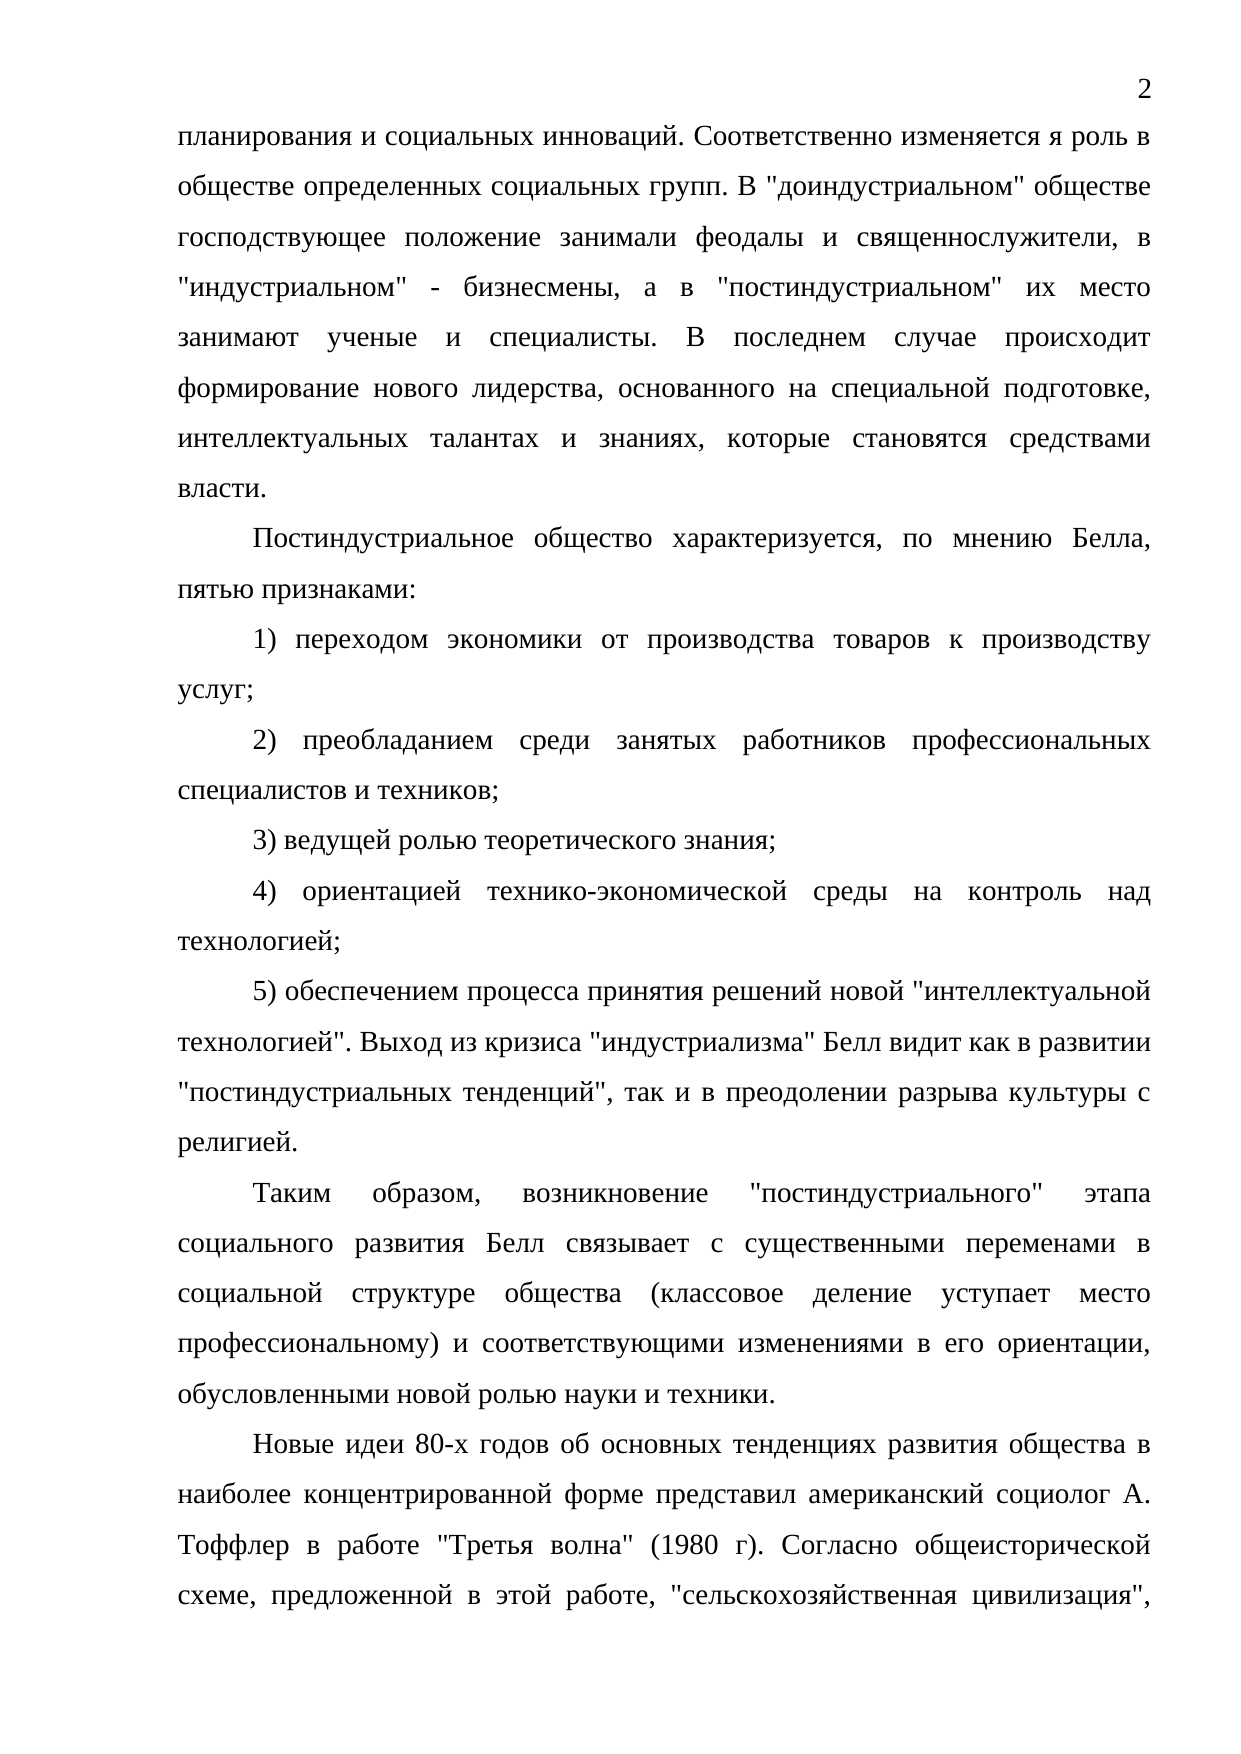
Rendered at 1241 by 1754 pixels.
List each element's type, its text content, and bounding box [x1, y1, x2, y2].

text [177, 1426, 1152, 1611]
text Таким образом, возникновение "постиндустриального" этапа социального развития Белл связывает с существенными переменами в социальной структуре общества (классовое деление уступает место профессиональному) и соответствующими изменениями в его ориентации, обусловленными новой ролью науки и техники. [177, 1175, 1152, 1409]
text 5) обеспечением процесса принятия решений новой "интеллектуальной технологией". Выход из кризиса "индустриализма" Белл видит как в развитии "постиндустриальных тенденций", так и в преодолении разрыва культуры с религией. [177, 973, 1152, 1158]
text 4) ориентацией технико-экономической среды на контроль над технологией; [177, 873, 1152, 957]
text 1) переходом экономики от производства товаров к производству услуг; [177, 621, 1152, 705]
text Постиндустриальное общество характеризуется, по мнению Белла, пятью признаками: [177, 521, 1152, 604]
text 2) преобладанием среди занятых работников профессиональных специалистов и техников; [177, 722, 1152, 806]
text 3) ведущей ролью теоретического знания; [177, 822, 1152, 856]
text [177, 118, 1152, 504]
